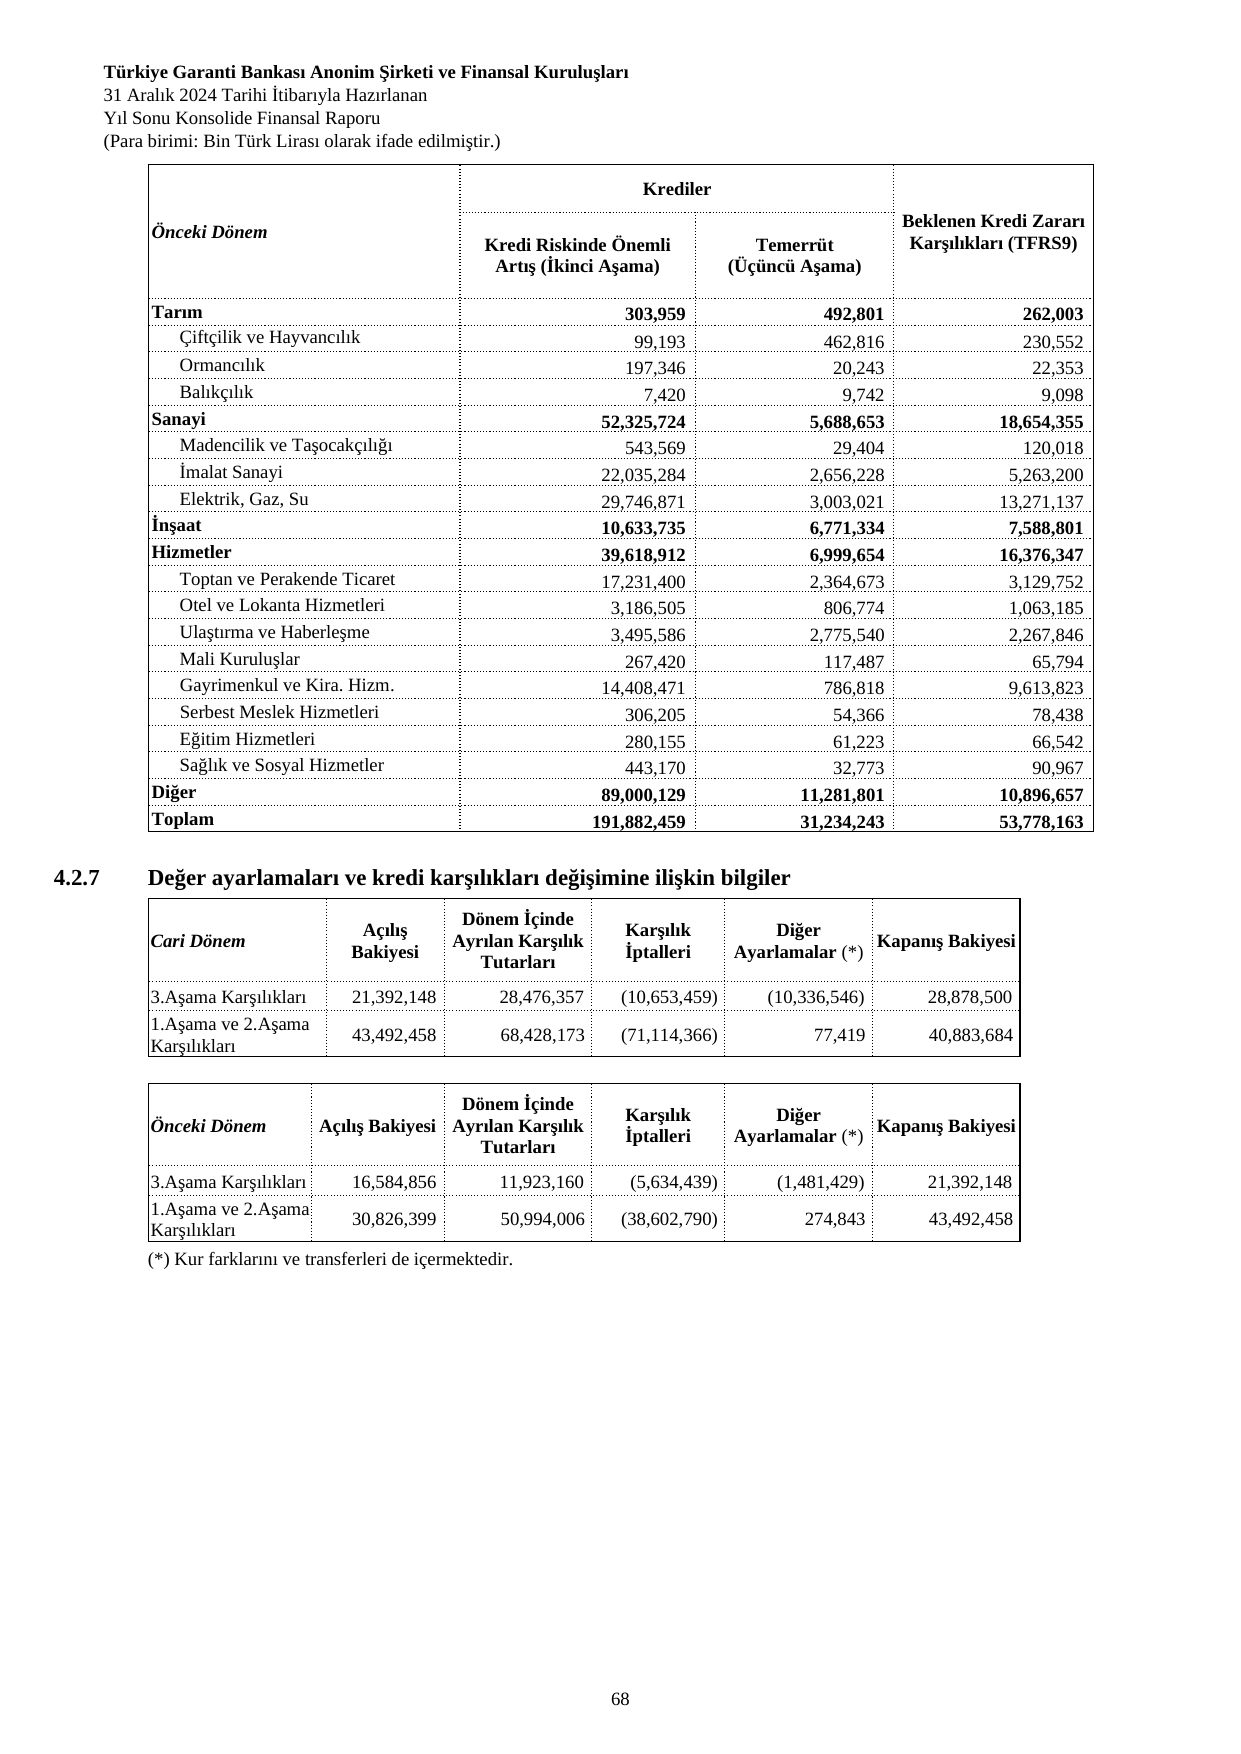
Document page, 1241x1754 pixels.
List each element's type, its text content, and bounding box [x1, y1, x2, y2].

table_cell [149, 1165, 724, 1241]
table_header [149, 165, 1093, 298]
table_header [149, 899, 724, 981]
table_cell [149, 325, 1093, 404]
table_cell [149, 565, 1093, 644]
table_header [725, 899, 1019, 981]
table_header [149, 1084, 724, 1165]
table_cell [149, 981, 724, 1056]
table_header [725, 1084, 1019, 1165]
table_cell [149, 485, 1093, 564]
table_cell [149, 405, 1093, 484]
text (*) Kur farklarını ve transferleri de içermektedir. [148, 1248, 1092, 1269]
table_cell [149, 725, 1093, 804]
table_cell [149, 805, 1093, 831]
text 4.2.7 Değer ayarlamaları ve kredi karşılıkları değişimine ilişkin bilgiler [54, 867, 1092, 890]
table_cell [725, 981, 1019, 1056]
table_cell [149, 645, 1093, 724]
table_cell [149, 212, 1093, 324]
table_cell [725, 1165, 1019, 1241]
